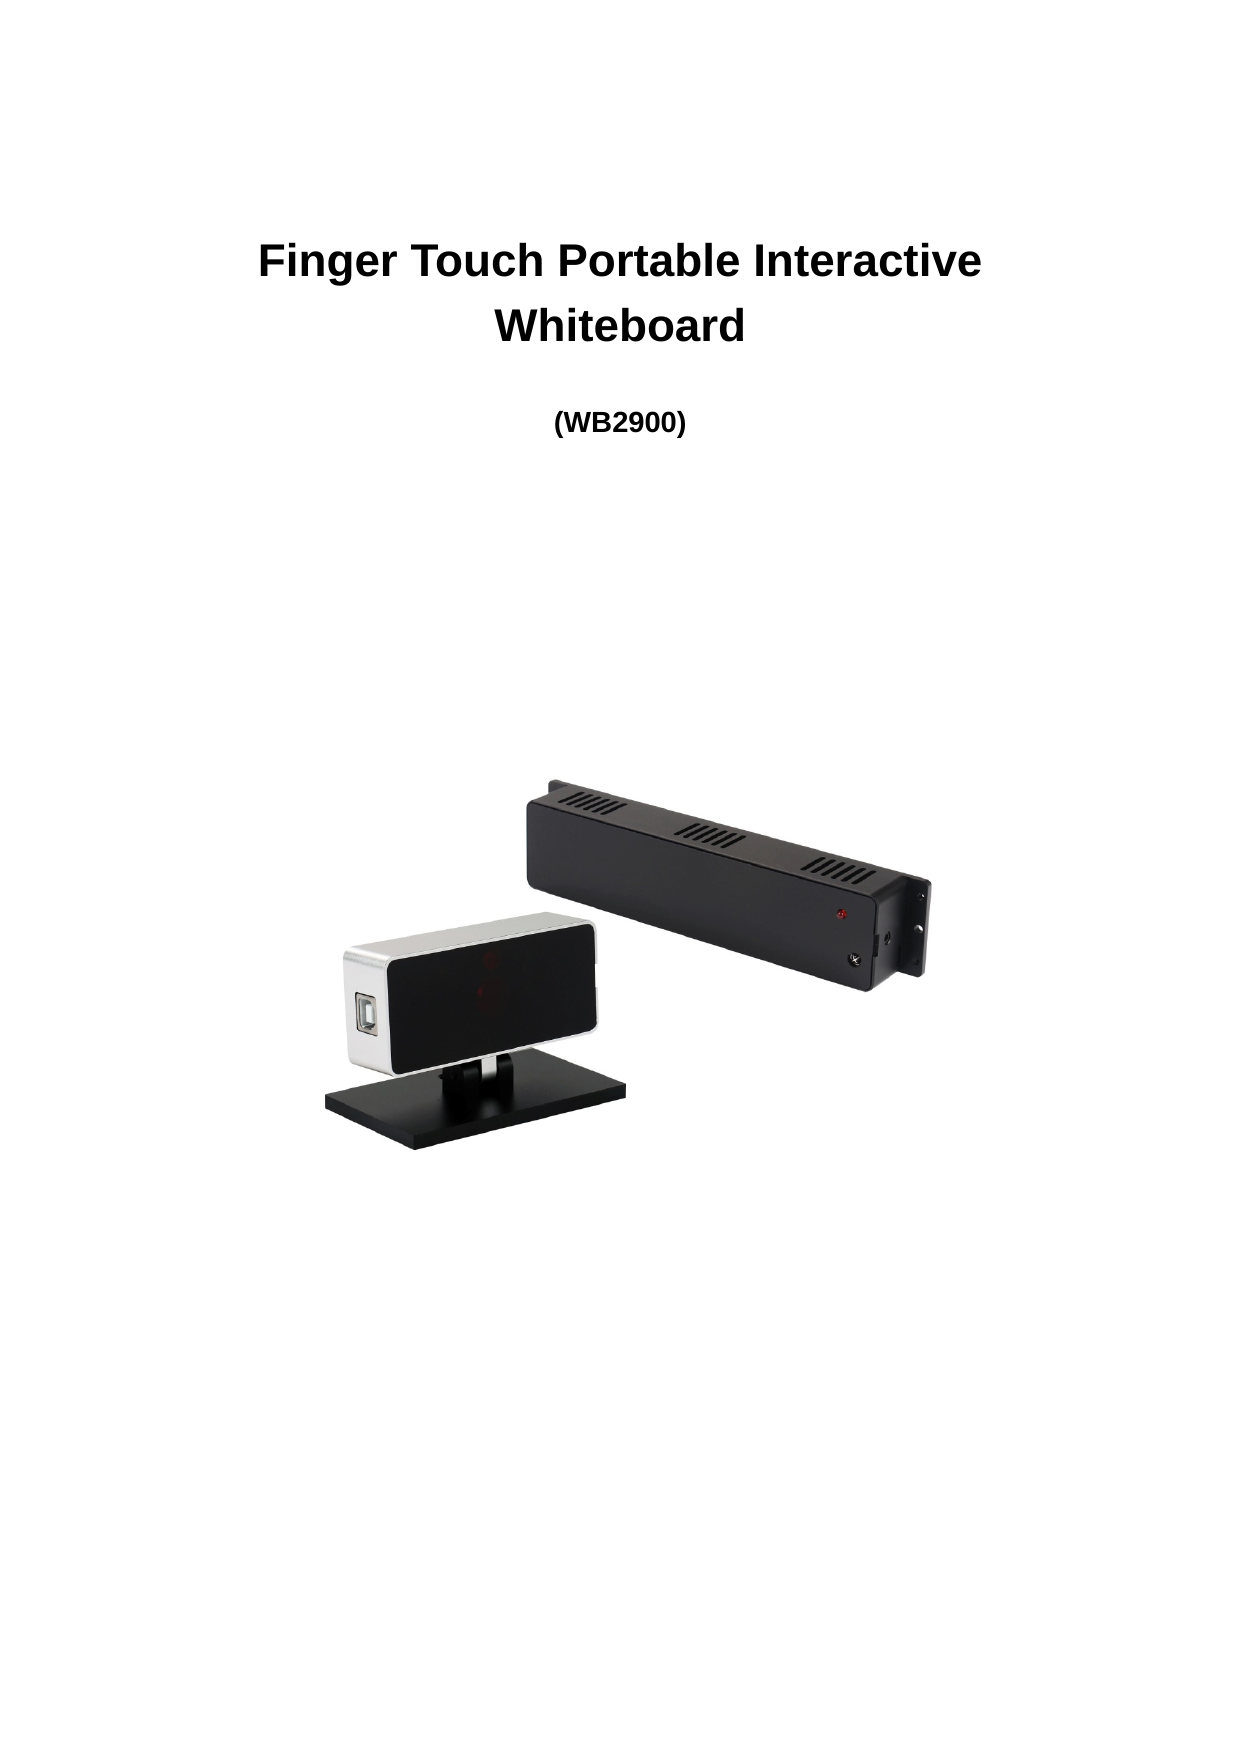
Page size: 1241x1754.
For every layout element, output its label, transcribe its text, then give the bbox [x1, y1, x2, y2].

picture [298, 584, 944, 1230]
text (WB2900) [187, 389, 1053, 454]
text Finger Touch Portable Interactive Whiteboard [187, 227, 1053, 357]
